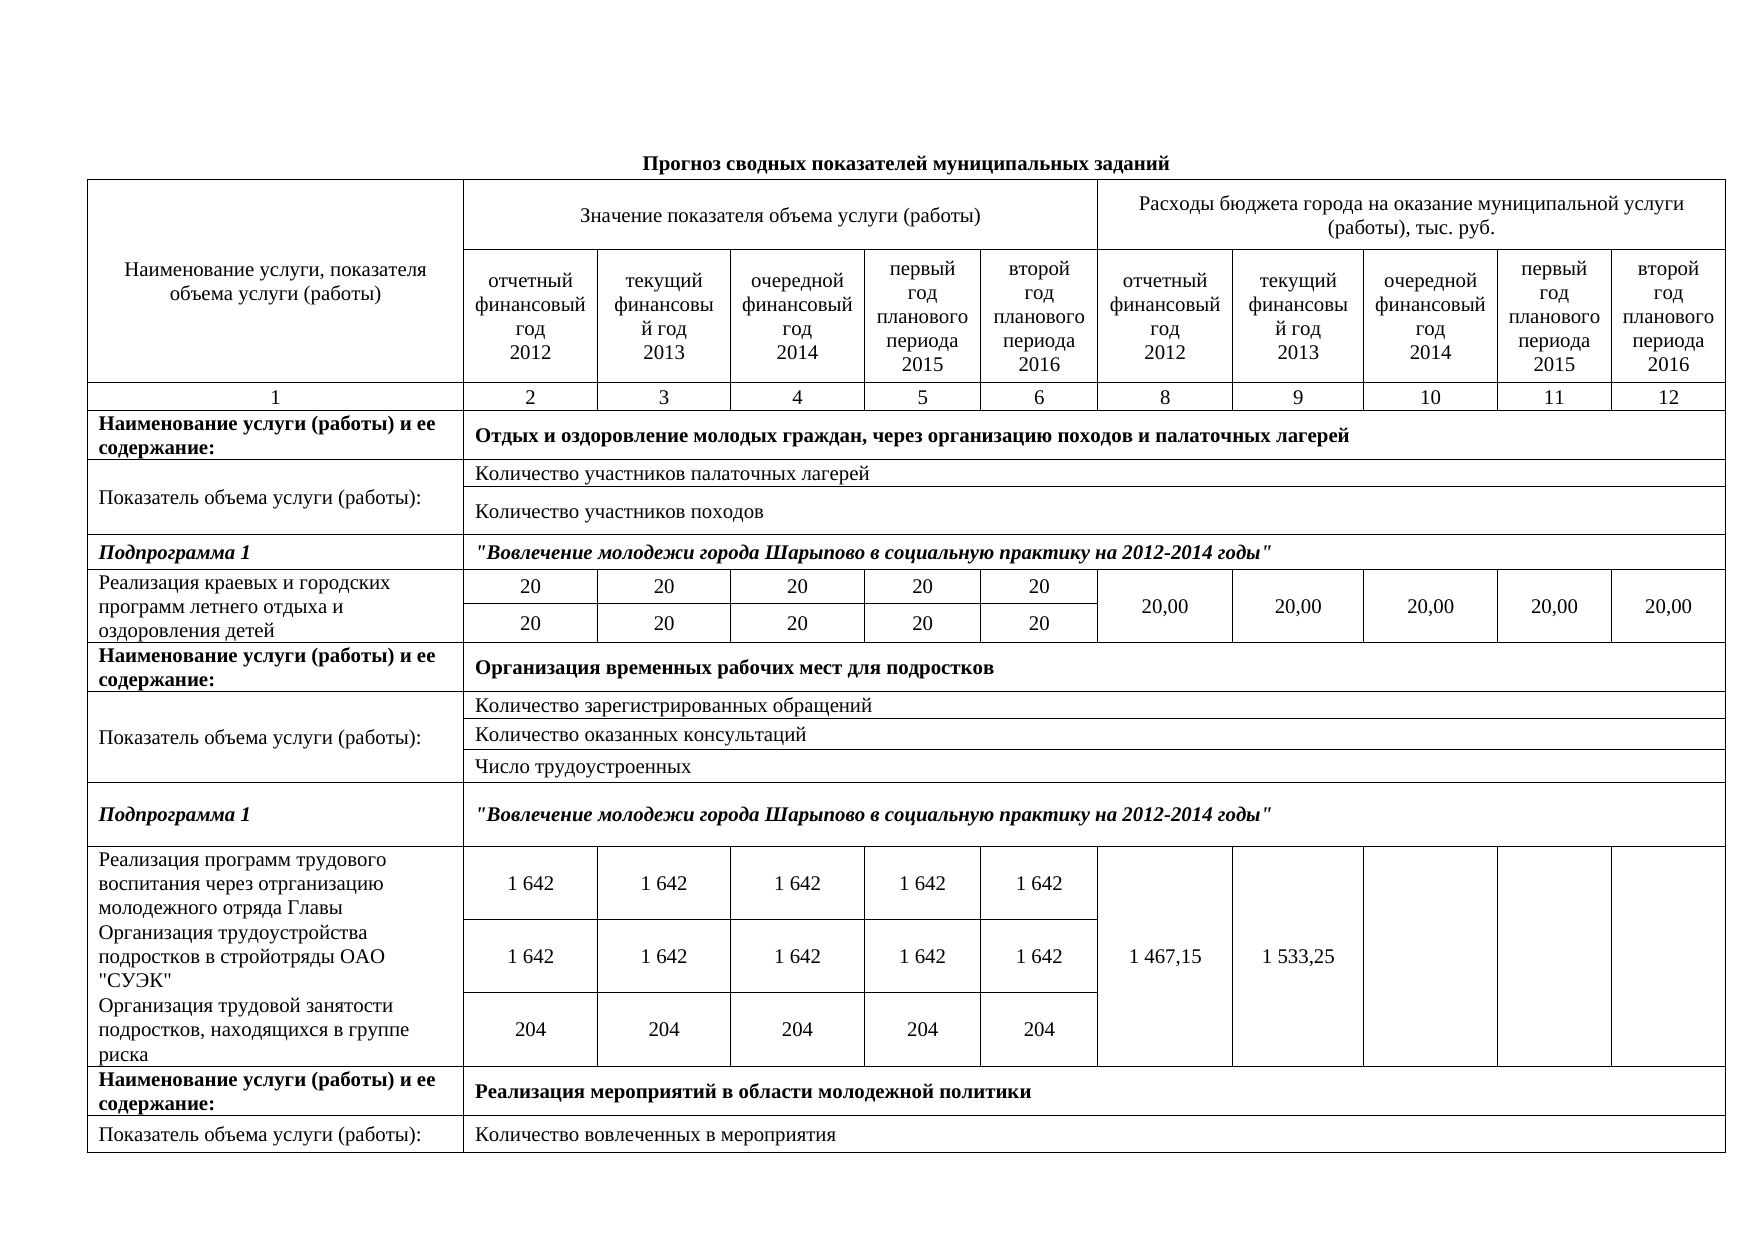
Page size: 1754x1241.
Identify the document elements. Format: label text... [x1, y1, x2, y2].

table_cell 20 [598, 604, 730, 642]
table_cell Наименование услуги (работы) и ее содержание: [88, 643, 463, 691]
table_cell 1 642 [598, 920, 730, 992]
table_cell 20 [464, 604, 597, 642]
table_cell Прогноз сводных показателей муниципальных заданий [87, 148, 1726, 179]
table_cell Реализация мероприятий в области молодежной политики [464, 1067, 1725, 1115]
table_cell Реализация программ трудового воспитания через отрганизацию молодежного отряда Главы [88, 847, 463, 919]
table_cell 1 642 [464, 847, 597, 919]
table_cell текущий финансовый год 2013 [1233, 250, 1363, 382]
table_cell "Вовлечение молодежи города Шарыпово в социальную практику на 2012-2014 годы" [464, 783, 1725, 846]
table_cell 11 [1498, 383, 1611, 410]
table_cell 1 [88, 383, 463, 410]
table_cell 20 [464, 570, 597, 603]
table_cell 20,00 [1498, 570, 1611, 642]
table_cell 1 467,15 [1098, 847, 1232, 1066]
table_cell Отдых и оздоровление молодых граждан, через организацию походов и палаточных лагерей [464, 411, 1725, 459]
table_cell Количество участников палаточных лагерей [464, 460, 1725, 486]
table_cell Количество оказанных консультаций [464, 719, 1725, 749]
table_cell 1 642 [981, 847, 1097, 919]
table_cell 12 [1612, 383, 1725, 410]
table_cell Количество участников походов [464, 487, 1725, 534]
table_cell 1 642 [981, 920, 1097, 992]
table_cell Число трудоустроенных [464, 750, 1725, 782]
table_cell очередной финансовый год 2014 [731, 250, 864, 382]
table_cell 20 [981, 604, 1097, 642]
table_cell 20 [981, 570, 1097, 603]
table_cell второй год планового периода 2016 [981, 250, 1097, 382]
table_cell Показатель объема услуги (работы): [88, 460, 463, 534]
table_cell 20,00 [1098, 570, 1232, 642]
table_cell 1 642 [731, 847, 864, 919]
table_cell 3 [598, 383, 730, 410]
table_cell 204 [598, 993, 730, 1066]
table_cell Подпрограмма 1 [88, 783, 463, 846]
table_cell Расходы бюджета города на оказание муниципальной услуги (работы), тыс. руб. [1098, 180, 1725, 249]
table_cell 1 642 [464, 920, 597, 992]
table_cell Организация временных рабочих мест для подростков [464, 643, 1725, 691]
table_cell 2 [464, 383, 597, 410]
table_cell Показатель объема услуги (работы): [88, 692, 463, 782]
table_cell Организация трудоустройства подростков в стройотряды ОАО "СУЭК" [88, 919, 463, 992]
table_cell Количество вовлеченных в мероприятия [464, 1116, 1725, 1152]
table_cell 204 [464, 993, 597, 1066]
table_cell 20,00 [1233, 570, 1363, 642]
table_cell Реализация краевых и городских программ летнего отдыха и оздоровления детей [88, 570, 463, 642]
table_cell [1364, 847, 1497, 1066]
table_cell Наименование услуги (работы) и ее содержание: [88, 411, 463, 459]
table_cell Количество зарегистрированных обращений [464, 692, 1725, 718]
table_cell Наименование услуги, показателя объема услуги (работы) [88, 180, 463, 382]
table_cell 20 [731, 604, 864, 642]
table_cell первый год планового периода 2015 [1498, 250, 1611, 382]
table_cell Организация трудовой занятости подростков, находящихся в группе риска [88, 992, 463, 1066]
table_cell 1 642 [865, 847, 980, 919]
table_cell 20 [865, 604, 980, 642]
table_cell 20 [731, 570, 864, 603]
table_cell 8 [1098, 383, 1232, 410]
table_cell 204 [981, 993, 1097, 1066]
table_cell 1 642 [598, 847, 730, 919]
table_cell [88, 1116, 463, 1152]
table_cell [1612, 847, 1725, 1066]
table_cell 10 [1364, 383, 1497, 410]
table_cell 204 [731, 993, 864, 1066]
table_cell Наименование услуги (работы) и ее содержание: [88, 1067, 463, 1115]
table_cell 1 533,25 [1233, 847, 1363, 1066]
table_cell 20,00 [1612, 570, 1725, 642]
table_cell 1 642 [865, 920, 980, 992]
table_cell Значение показателя объема услуги (работы) [464, 180, 1097, 249]
table_cell отчетный финансовый год 2012 [1098, 250, 1232, 382]
table_cell очередной финансовый год 2014 [1364, 250, 1497, 382]
table_cell 20 [865, 570, 980, 603]
table_cell второй год планового периода 2016 [1612, 250, 1725, 382]
table_cell "Вовлечение молодежи города Шарыпово в социальную практику на 2012-2014 годы" [464, 535, 1725, 569]
table_cell текущий финансовый год 2013 [598, 250, 730, 382]
table_cell 4 [731, 383, 864, 410]
table_cell первый год планового периода 2015 [865, 250, 980, 382]
table_cell 9 [1233, 383, 1363, 410]
table_cell 20,00 [1364, 570, 1497, 642]
table_cell 20 [598, 570, 730, 603]
table_cell Подпрограмма 1 [88, 535, 463, 569]
table_cell 1 642 [731, 920, 864, 992]
table_cell 6 [981, 383, 1097, 410]
table_cell отчетный финансовый год 2012 [464, 250, 597, 382]
table_cell 5 [865, 383, 980, 410]
table_cell [1498, 847, 1611, 1066]
table_cell 204 [865, 993, 980, 1066]
